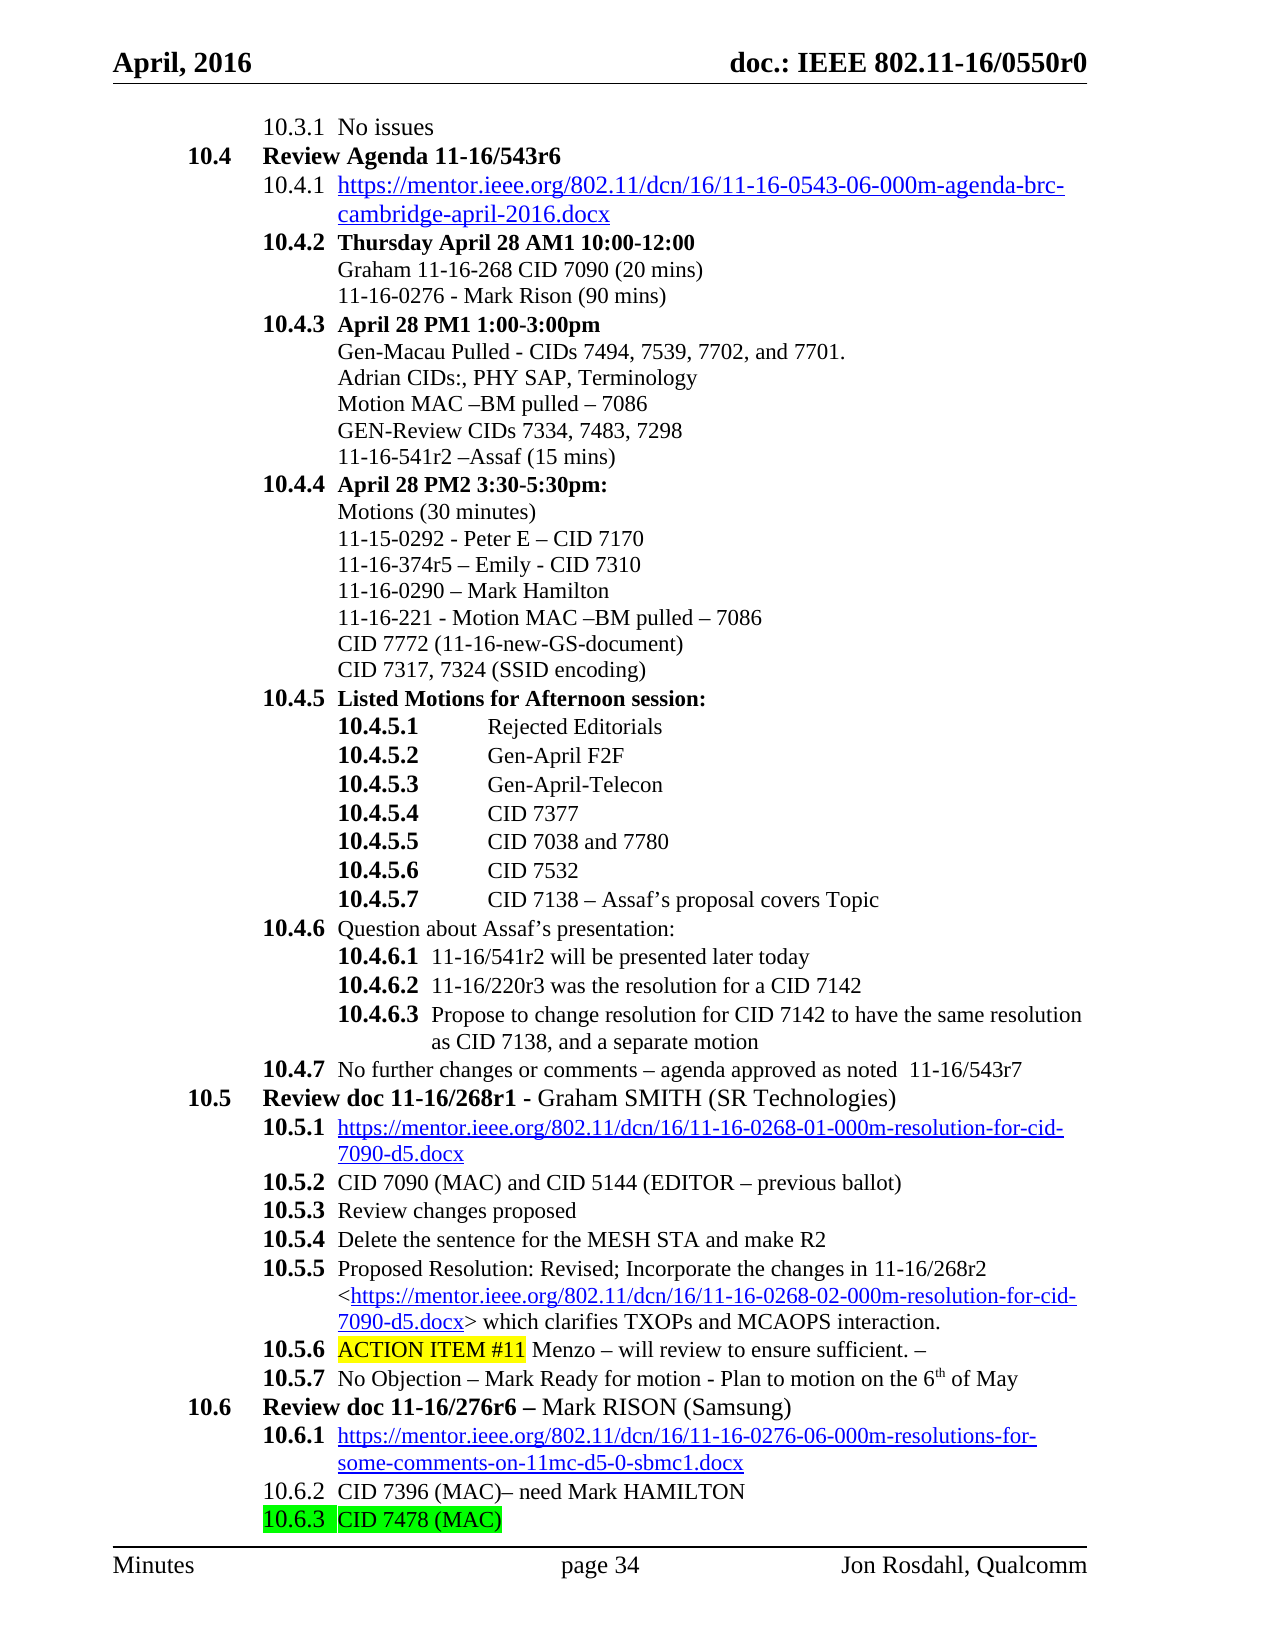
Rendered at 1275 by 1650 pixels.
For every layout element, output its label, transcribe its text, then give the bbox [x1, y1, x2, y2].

list https://mentor.ieee.org/802.11/dcn/16/11-16-0543-06-000m-agenda-brc-cambridge-april-2016.docx [262, 170, 1087, 227]
list ACTION ITEM #11 Menzo – will review to ensure sufficient. – [262, 1334, 1087, 1363]
list Propose to change resolution for CID 7142 to have the same resolution as CID 7138, and a separate motion [337, 999, 1087, 1054]
list Thursday April 28 AM1 10:00-12:00 Graham 11-16-268 CID 7090 (20 mins) 11-16-0276 - Mark Rison (90 mins) [262, 227, 1087, 309]
list Proposed Resolution: Revised; Incorporate the changes in 11-16/268r2 <https://mentor.ieee.org/802.11/dcn/16/11-16-0268-02-000m-resolution-for-cid-7090-d5.docx> which clarifies TXOPs and MCAOPS interaction. [262, 1253, 1087, 1334]
list https://mentor.ieee.org/802.11/dcn/16/11-16-0268-01-000m-resolution-for-cid-7090-d5.docx [262, 1112, 1087, 1167]
list Gen-April F2F [337, 740, 1087, 769]
list 11-16/541r2 will be presented later today [337, 941, 1087, 970]
list 11-16/220r3 was the resolution for a CID 7142 [337, 970, 1087, 999]
list No further changes or comments – agenda approved as noted 11-16/543r7 [262, 1054, 1087, 1083]
list Rejected Editorials [337, 711, 1087, 740]
list April 28 PM1 1:00-3:00pm Gen-Macau Pulled - CIDs 7494, 7539, 7702, and 7701. Adrian CIDs:, PHY SAP, Terminology Motion MAC –BM pulled – 7086 GEN-Review CIDs 7334, 7483, 7298 11-16-541r2 –Assaf (15 mins) [262, 309, 1087, 469]
list Review doc 11-16/276r6 – Mark RISON (Samsung) [187, 1392, 1087, 1421]
list Question about Assaf’s presentation: [262, 913, 1087, 941]
list CID 7532 [337, 855, 1087, 884]
list Review doc 11-16/268r1 - Graham SMITH (SR Technologies) [187, 1083, 1087, 1112]
list No issues [262, 112, 1087, 141]
list CID 7377 [337, 798, 1087, 826]
list April 28 PM2 3:30-5:30pm: Motions (30 minutes) 11-15-0292 - Peter E – CID 7170 11-16-374r5 – Emily - CID 7310 11-16-0290 – Mark Hamilton 11-16-221 - Motion MAC –BM pulled – 7086 CID 7772 (11-16-new-GS-document) CID 7317, 7324 (SSID encoding) [262, 469, 1087, 683]
list Review changes proposed [262, 1195, 1087, 1224]
list No Objection – Mark Ready for motion - Plan to motion on the 6th of May [262, 1363, 1087, 1392]
list Delete the sentence for the MESH STA and make R2 [262, 1224, 1087, 1253]
list Gen-April-Telecon [337, 769, 1087, 798]
list CID 7090 (MAC) and CID 5144 (EDITOR – previous ballot) [262, 1167, 1087, 1195]
list CID 7038 and 7780 [337, 826, 1087, 855]
list CID 7138 – Assaf’s proposal covers Topic [337, 884, 1087, 913]
list Listed Motions for Afternoon session: [262, 683, 1087, 711]
list CID 7478 (MAC) [262, 1504, 1087, 1533]
list CID 7396 (MAC)– need Mark HAMILTON [262, 1476, 1087, 1504]
list https://mentor.ieee.org/802.11/dcn/16/11-16-0276-06-000m-resolutions-for-some-comments-on-11mc-d5-0-sbmc1.docx [262, 1421, 1087, 1476]
list Review Agenda 11-16/543r6 [187, 141, 1087, 170]
